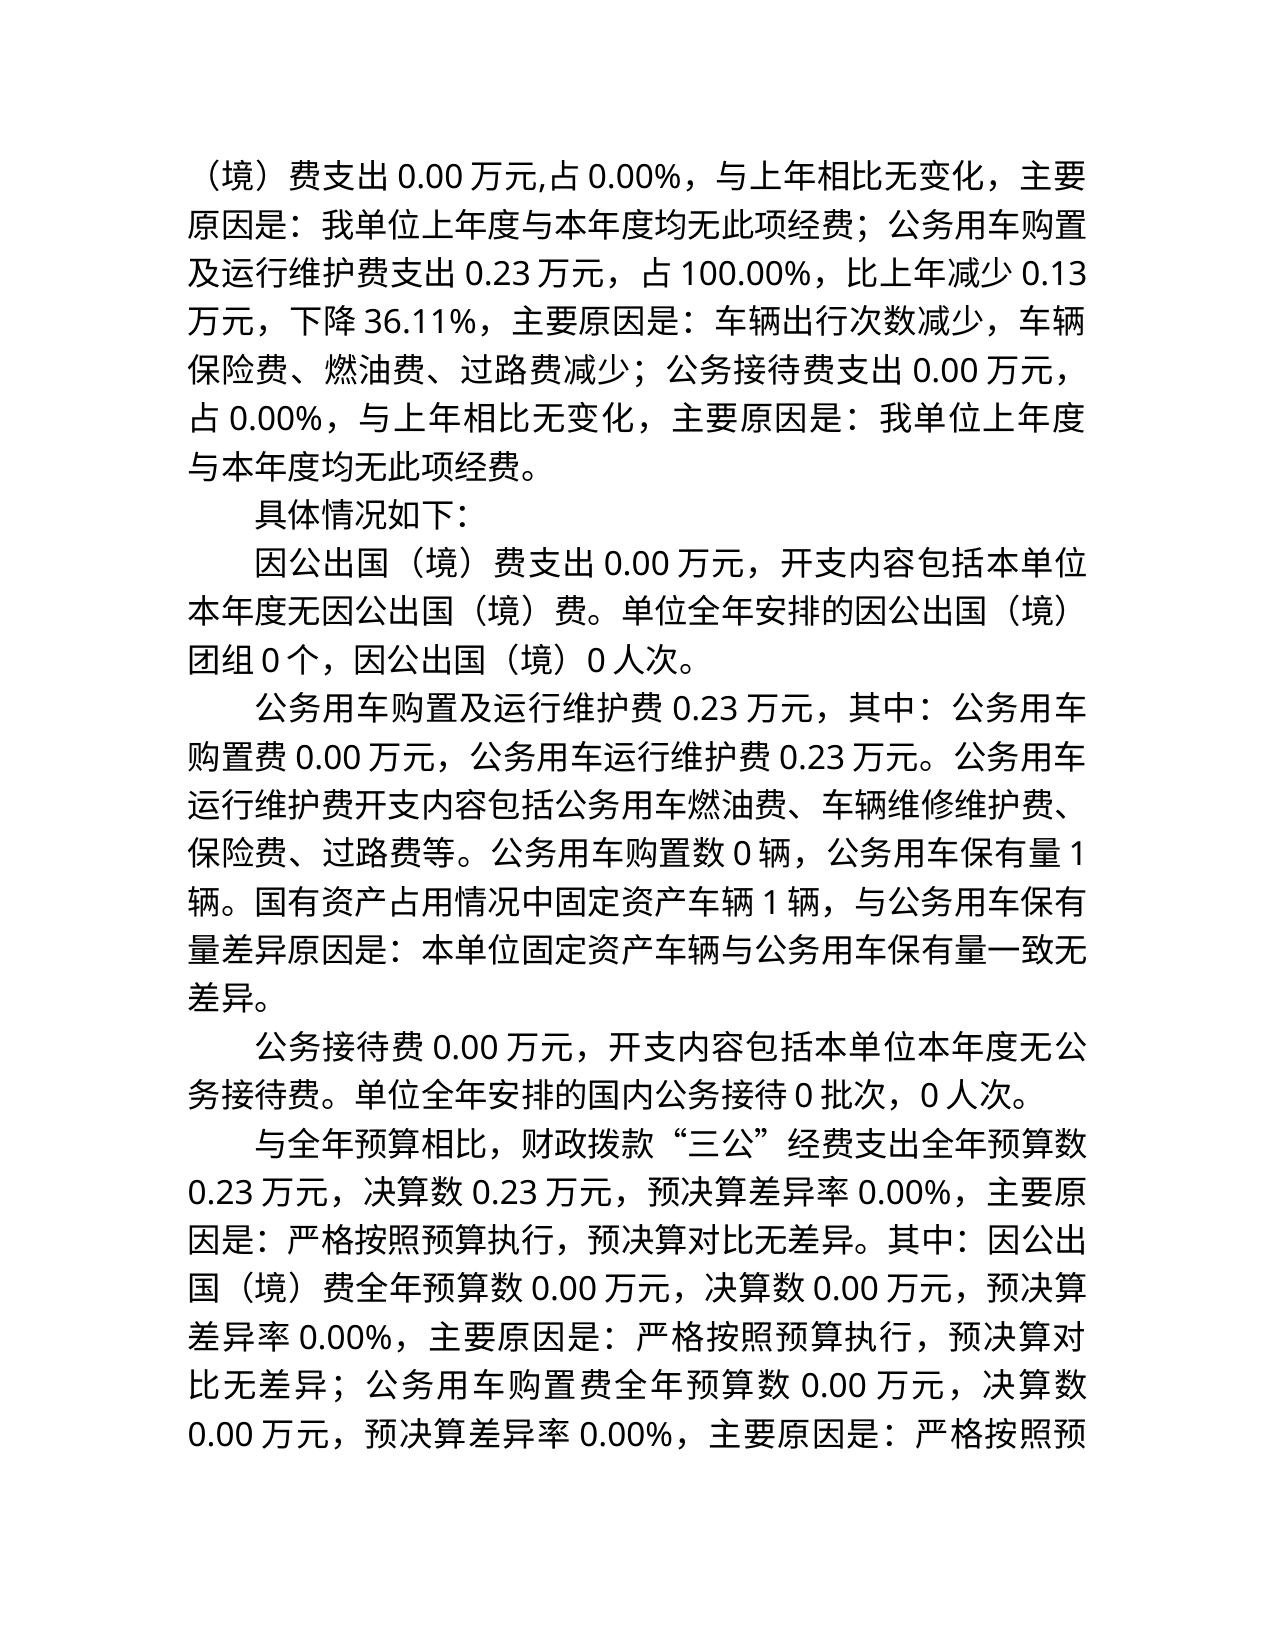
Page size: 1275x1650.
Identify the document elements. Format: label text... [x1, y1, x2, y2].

text 公务接待费0.00万元，开支内容包括本单位本年度无公务接待费。单位全年安排的国内公务接待0批次，0人次。 [187, 1020, 1087, 1117]
text 具体情况如下： [187, 489, 1087, 537]
text 公务用车购置及运行维护费0.23万元，其中：公务用车购置费0.00万元，公务用车运行维护费0.23万元。公务用车运行维护费开支内容包括公务用车燃油费、车辆维修维护费、保险费、过路费等。公务用车购置数0辆，公务用车保有量1辆。国有资产占用情况中固定资产车辆1辆，与公务用车保有量差异原因是：本单位固定资产车辆与公务用车保有量一致无差异。 [187, 682, 1087, 1020]
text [187, 1117, 1087, 1456]
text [187, 150, 1087, 489]
text 因公出国（境）费支出0.00万元，开支内容包括本单位本年度无因公出国（境）费。单位全年安排的因公出国（境）团组0个，因公出国（境）0人次。 [187, 537, 1087, 682]
